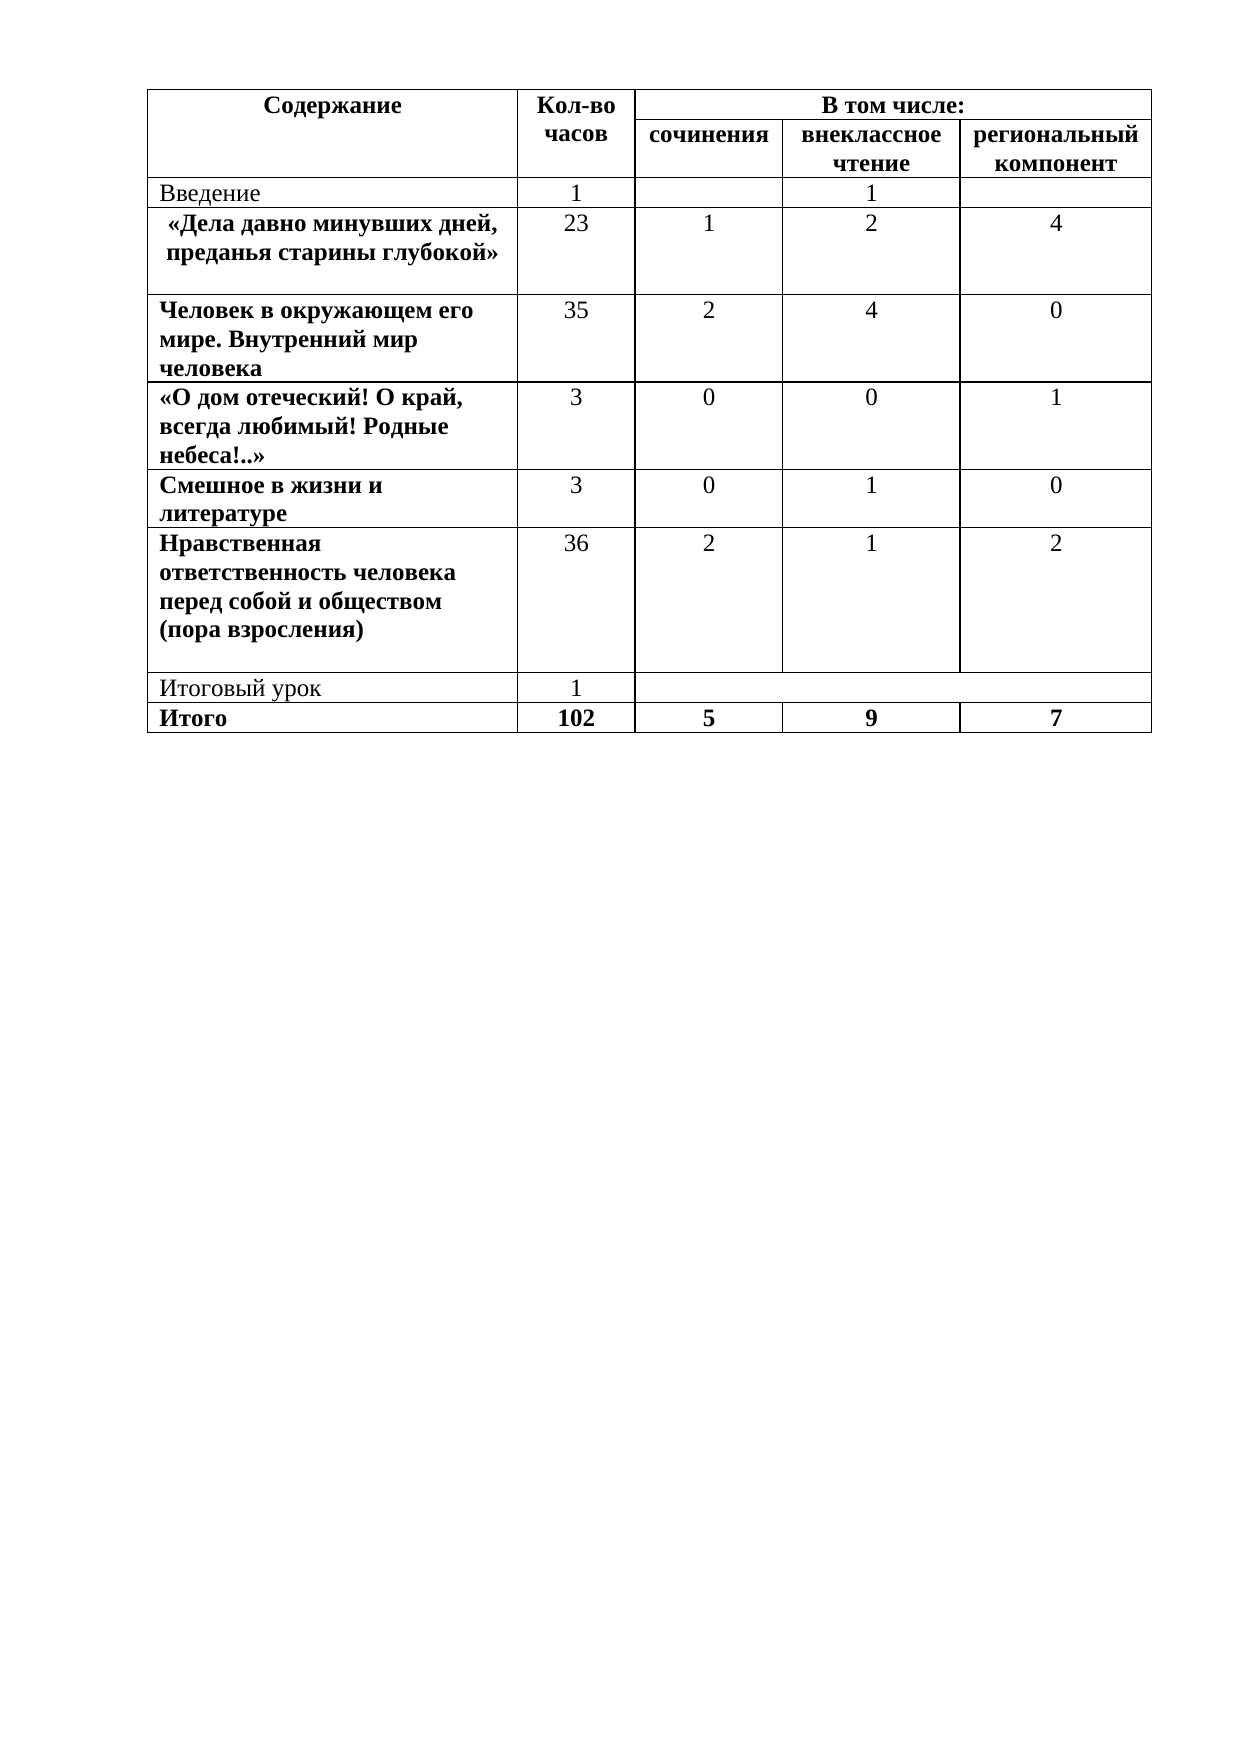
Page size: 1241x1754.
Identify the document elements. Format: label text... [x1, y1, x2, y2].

table_cell 2 [961, 528, 1151, 672]
table_cell Смешное в жизни и литературе [148, 470, 517, 527]
table_cell 0 [636, 383, 782, 469]
table_cell [1141, 178, 1151, 207]
table_cell 35 [518, 295, 634, 381]
table_header Содержание [148, 90, 517, 177]
table_cell 4 [783, 295, 959, 381]
table_cell 0 [961, 470, 1151, 527]
table_cell 36 [518, 528, 634, 672]
table_cell 1 [783, 528, 959, 672]
table_cell 3 [518, 470, 634, 527]
table_cell [636, 673, 646, 702]
table_cell 23 [518, 208, 634, 294]
table_header Кол-во часов [518, 90, 634, 177]
table_cell 4 [961, 208, 1151, 294]
table_cell Нравственная ответственность человека перед собой и обществом (пора взросления) [148, 528, 517, 672]
table_cell Человек в окружающем его мире. Внутренний мир человека [148, 295, 517, 381]
table_cell [636, 178, 646, 207]
table_cell [771, 178, 782, 207]
table_cell [1141, 673, 1151, 702]
table_cell «Дела давно минувших дней, преданья старины глубокой» [148, 208, 517, 294]
table_cell 0 [636, 470, 782, 527]
table_cell 2 [636, 295, 782, 381]
table_cell 2 [783, 208, 959, 294]
table_cell 2 [636, 528, 782, 672]
table_cell сочинения [636, 120, 782, 177]
table_cell 0 [961, 295, 1151, 381]
table_cell 1 [961, 383, 1151, 469]
table_cell 3 [518, 383, 634, 469]
table_cell 0 [783, 383, 959, 469]
table_cell «О дом отеческий! О край, всегда любимый! Родные небеса!..» [148, 383, 517, 469]
table_cell 1 [636, 208, 782, 294]
table_cell 1 [783, 470, 959, 527]
table_cell [961, 178, 971, 207]
